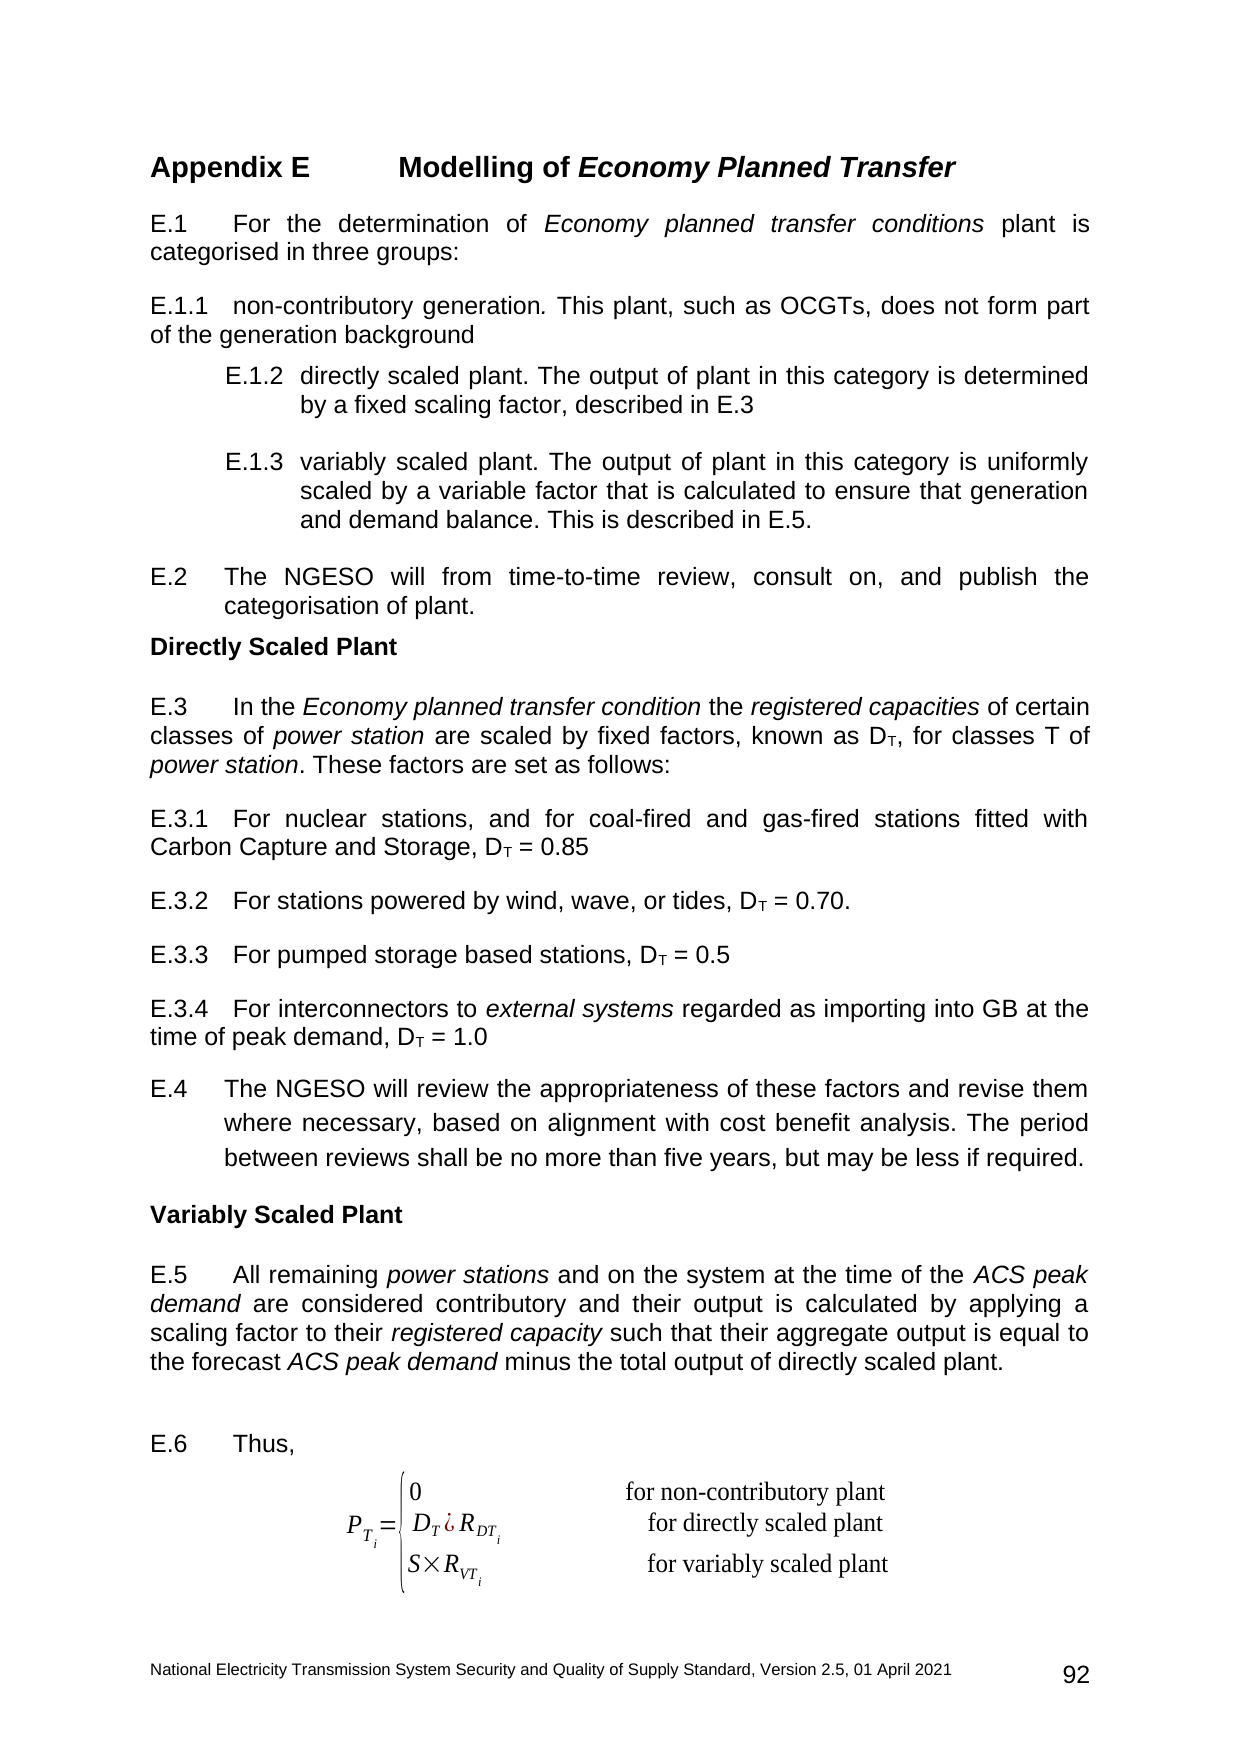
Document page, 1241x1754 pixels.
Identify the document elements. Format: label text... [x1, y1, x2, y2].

text E.2 The NGESO will from time-to-time review, consult on, and publish the categorisation of plant. [150, 562, 1090, 620]
list E.6 Thus, [150, 1429, 1090, 1458]
list E.1.1 non-contributory generation. This plant, such as OCGTs, does not form part of the generation background [150, 291, 1090, 348]
subtitle Variably Scaled Plant [150, 1200, 1090, 1229]
list E.3.2 For stations powered by wind, wave, or tides, DT = 0.70. [150, 886, 1090, 915]
list E.1 For the determination of Economy planned transfer conditions plant is categorised in three groups: [150, 208, 1090, 266]
list E.3.4 For interconnectors to external systems regarded as importing into GB at the time of peak demand, DT = 1.0 [150, 993, 1090, 1051]
text E.4 The NGESO will review the appropriateness of these factors and revise them where necessary, based on alignment with cost benefit analysis. The period between reviews shall be no more than five years, but may be less if required. [150, 1074, 1090, 1172]
text E.1.2 directly scaled plant. The output of plant in this category is determined by a fixed scaling factor, described in E.3 [225, 361, 1090, 418]
list E.3.3 For pumped storage based stations, DT = 0.5 [150, 940, 1090, 968]
subtitle Appendix E Modelling of Economy Planned Transfer [150, 150, 1090, 183]
text E.1.3 variably scaled plant. The output of plant in this category is uniformly scaled by a variable factor that is calculated to ensure that generation and demand balance. This is described in E.5. [225, 447, 1090, 533]
subtitle Directly Scaled Plant [150, 632, 1090, 661]
list E.3 In the Economy planned transfer condition the registered capacities of certain classes of power station are scaled by fixed factors, known as DT, for classes T of power station. These factors are set as follows: [150, 692, 1090, 778]
list E.5 All remaining power stations and on the system at the time of the ACS peak demand are considered contributory and their output is calculated by applying a scaling factor to their registered capacity such that their aggregate output is equal to the forecast ACS peak demand minus the total output of directly scaled plant. [150, 1260, 1090, 1375]
list E.3.1 For nuclear stations, and for coal-fired and gas-fired stations fitted with Carbon Capture and Storage, DT = 0.85 [150, 803, 1090, 861]
